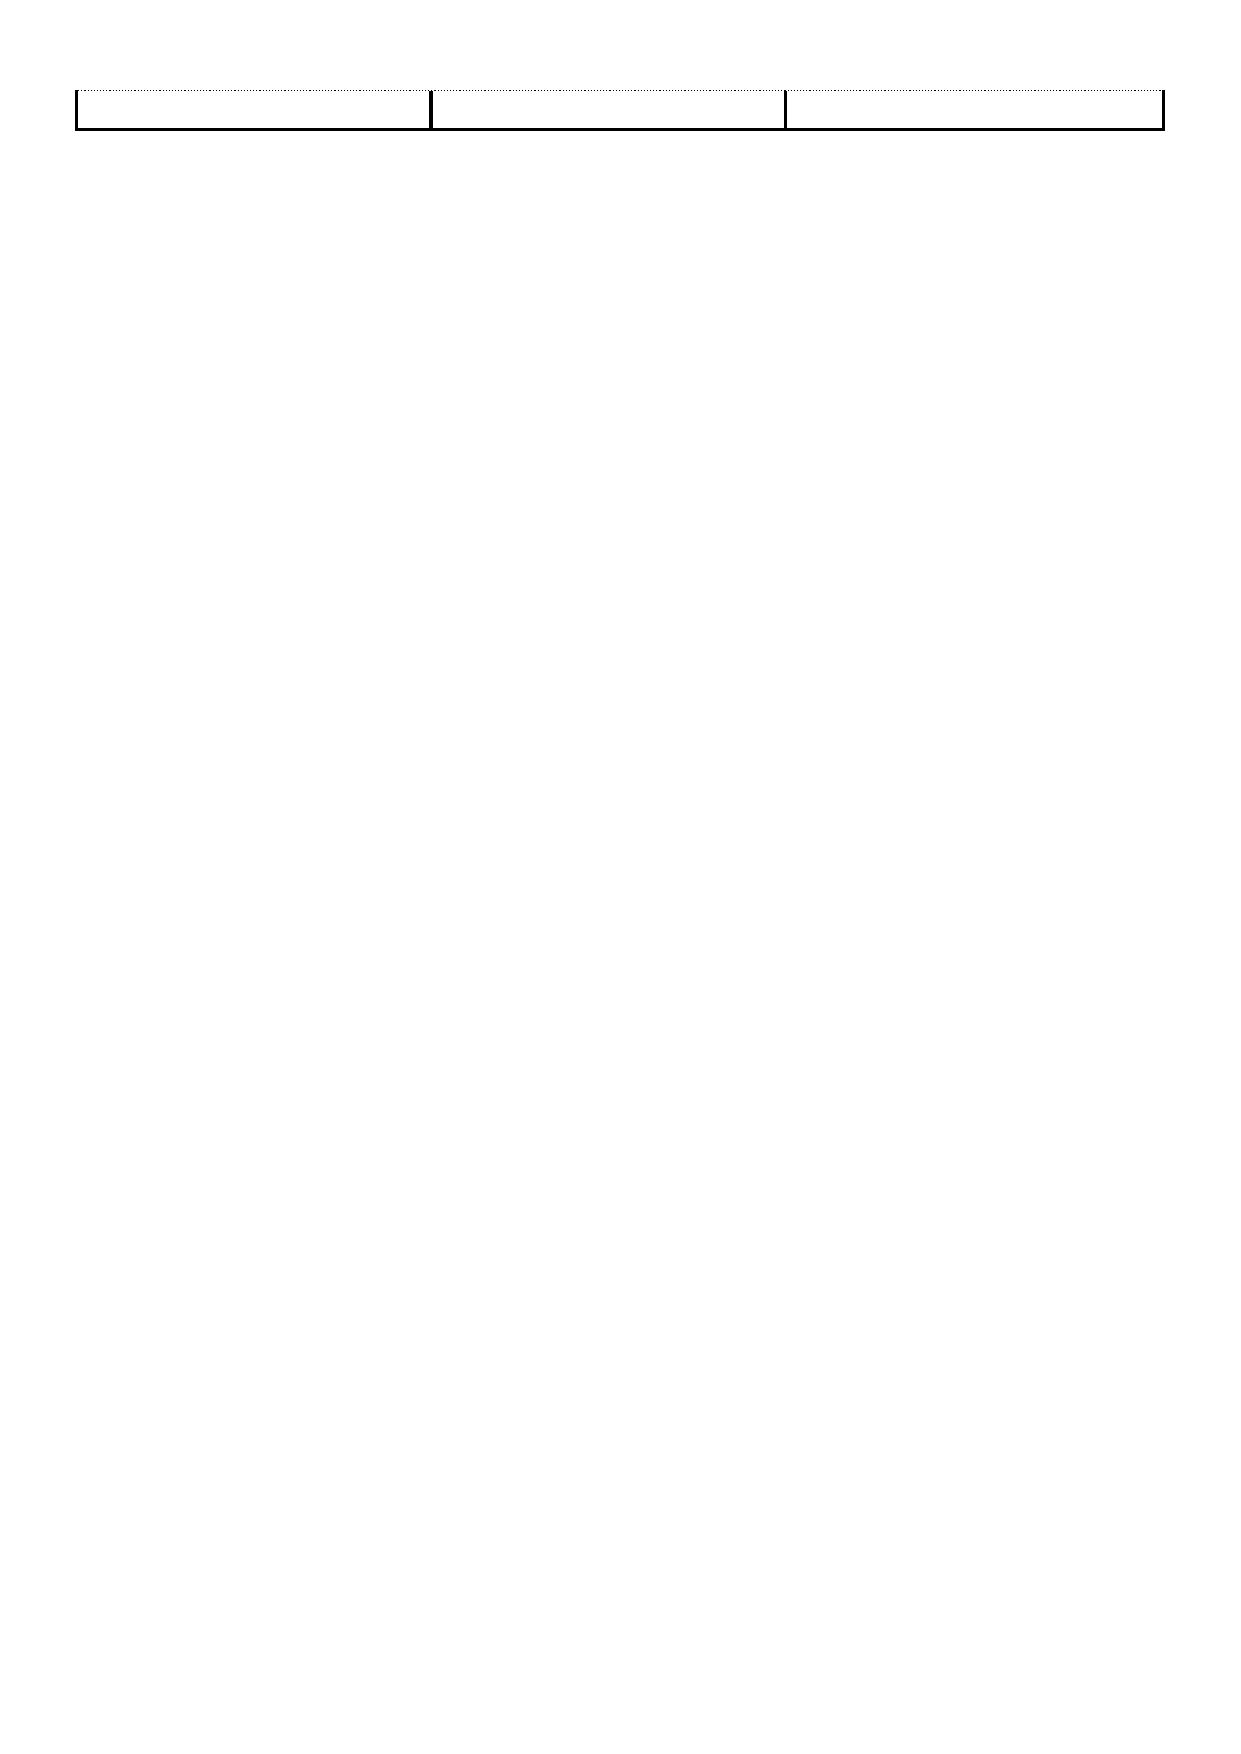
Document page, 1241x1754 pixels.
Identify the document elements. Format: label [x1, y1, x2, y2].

table_cell [78, 90, 431, 128]
table_cell [787, 90, 1162, 128]
table_cell [433, 90, 784, 128]
